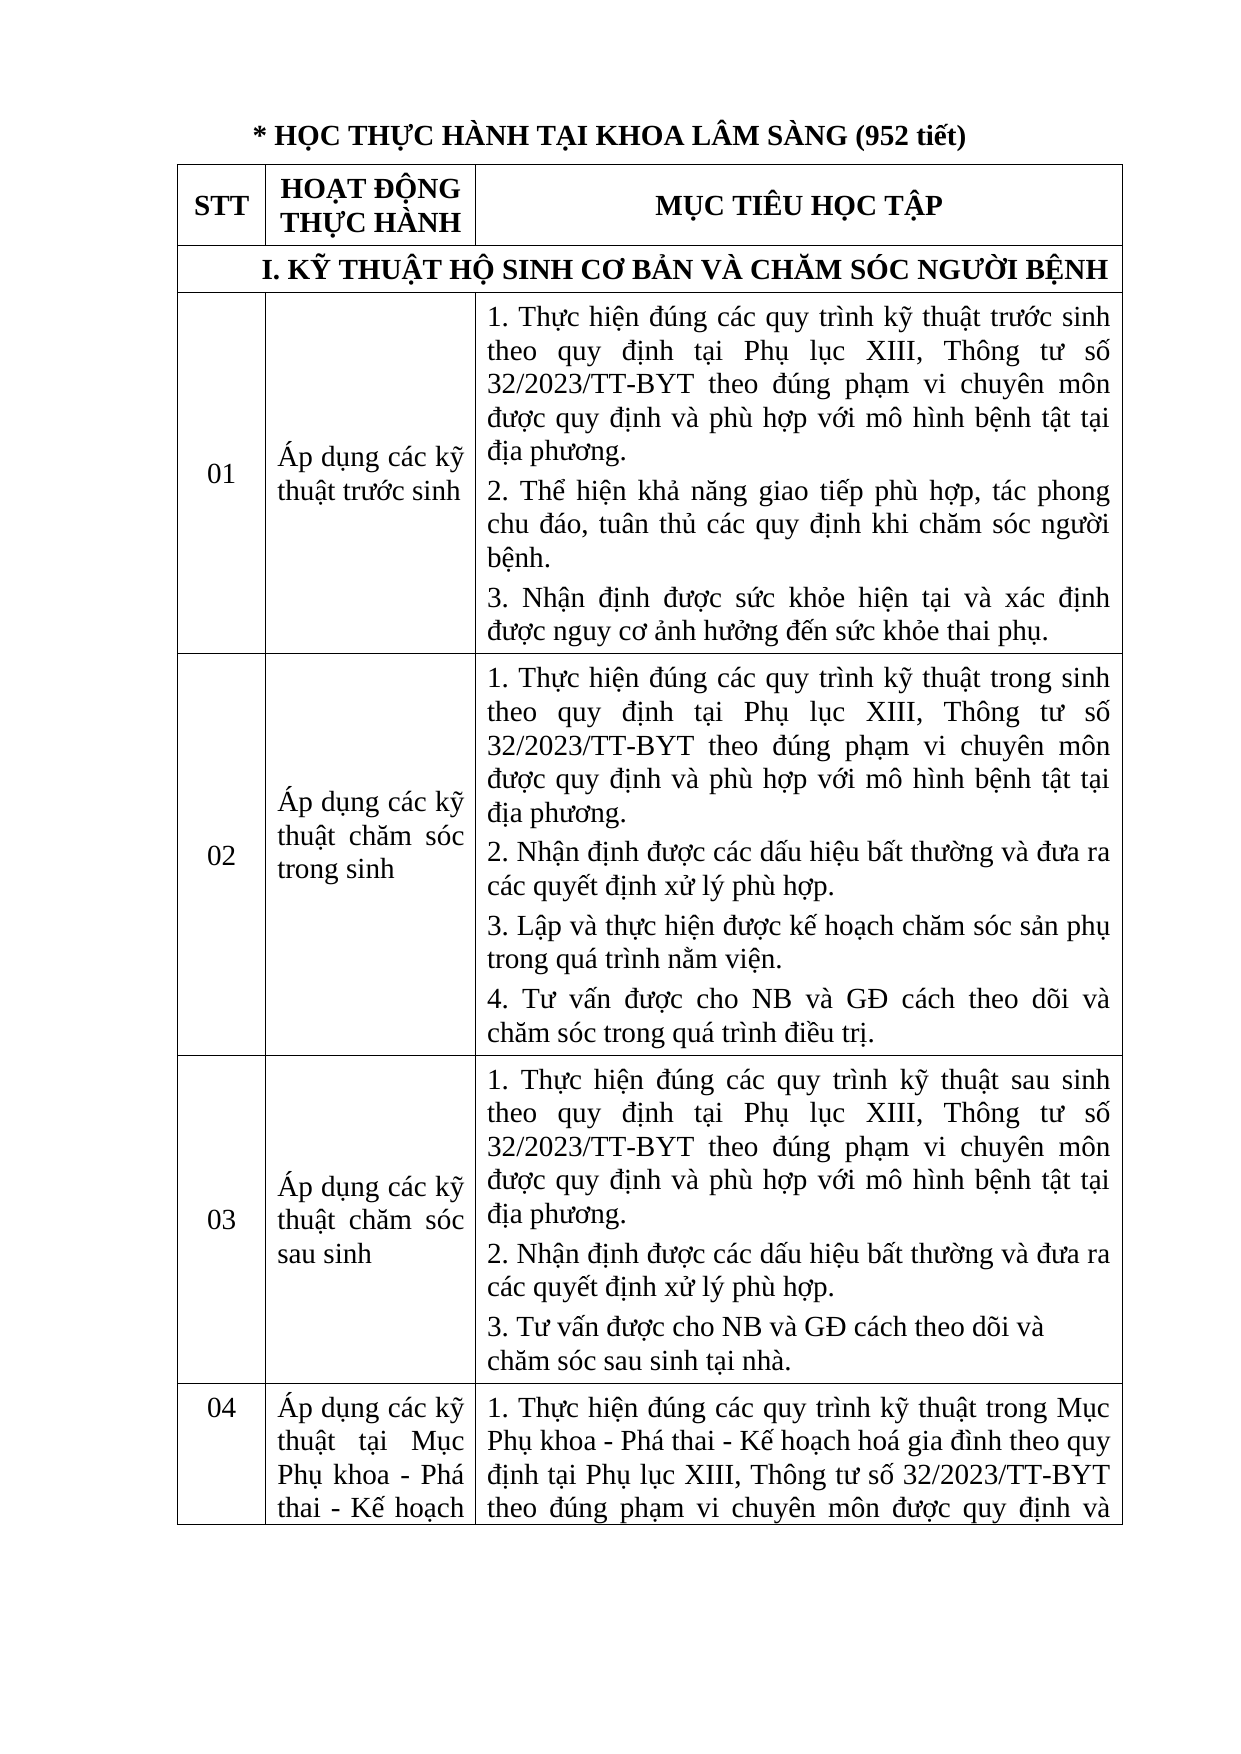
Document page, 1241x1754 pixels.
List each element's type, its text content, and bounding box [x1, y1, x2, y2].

table_cell I. KỸ THUẬT HỘ SINH CƠ BẢN VÀ CHĂM SÓC NGƯỜI BỆNH [178, 246, 1122, 292]
table_cell 02 [178, 654, 265, 1054]
text * HỌC THỰC HÀNH TẠI KHOA LÂM SÀNG (952 tiết) [177, 118, 1122, 152]
table_cell 04 [178, 1384, 265, 1524]
table_header STT [178, 165, 265, 245]
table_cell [266, 1384, 475, 1524]
table_cell Áp dụng các kỹ thuật trước sinh [266, 293, 475, 653]
table_cell 1. Thực hiện đúng các quy trình kỹ thuật trước sinh theo quy định tại Phụ lục XIII, Thông tư số 32/2023/TT-BYT theo đúng phạm vi chuyên môn được quy định và phù hợp với mô hình bệnh tật tại địa phương. 2. Thể hiện khả năng giao tiếp phù hợp, tác phong chu đáo, tuân thủ các quy định khi chăm sóc người bệnh. 3. Nhận định được sức khỏe hiện tại và xác định được nguy cơ ảnh hưởng đến sức khỏe thai phụ. [476, 293, 1122, 653]
table_cell 01 [178, 293, 265, 653]
table_cell Áp dụng các kỹ thuật chăm sóc trong sinh [266, 654, 475, 1054]
table_header HOẠT ĐỘNG THỰC HÀNH [266, 165, 475, 245]
table_cell 1. Thực hiện đúng các quy trình kỹ thuật trong sinh theo quy định tại Phụ lục XIII, Thông tư số 32/2023/TT-BYT theo đúng phạm vi chuyên môn được quy định và phù hợp với mô hình bệnh tật tại địa phương. 2. Nhận định được các dấu hiệu bất thường và đưa ra các quyết định xử lý phù hợp. 3. Lập và thực hiện được kế hoạch chăm sóc sản phụ trong quá trình nằm viện. 4. Tư vấn được cho NB và GĐ cách theo dõi và chăm sóc trong quá trình điều trị. [476, 654, 1122, 1054]
table_cell 03 [178, 1056, 265, 1382]
table_header MỤC TIÊU HỌC TẬP [476, 165, 1122, 245]
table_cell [476, 1384, 1122, 1524]
table_cell Áp dụng các kỹ thuật chăm sóc sau sinh [266, 1056, 475, 1382]
table_cell 1. Thực hiện đúng các quy trình kỹ thuật sau sinh theo quy định tại Phụ lục XIII, Thông tư số 32/2023/TT-BYT theo đúng phạm vi chuyên môn được quy định và phù hợp với mô hình bệnh tật tại địa phương. 2. Nhận định được các dấu hiệu bất thường và đưa ra các quyết định xử lý phù hợp. 3. Tư vấn được cho NB và GĐ cách theo dõi và chăm sóc sau sinh tại nhà. [476, 1056, 1122, 1382]
